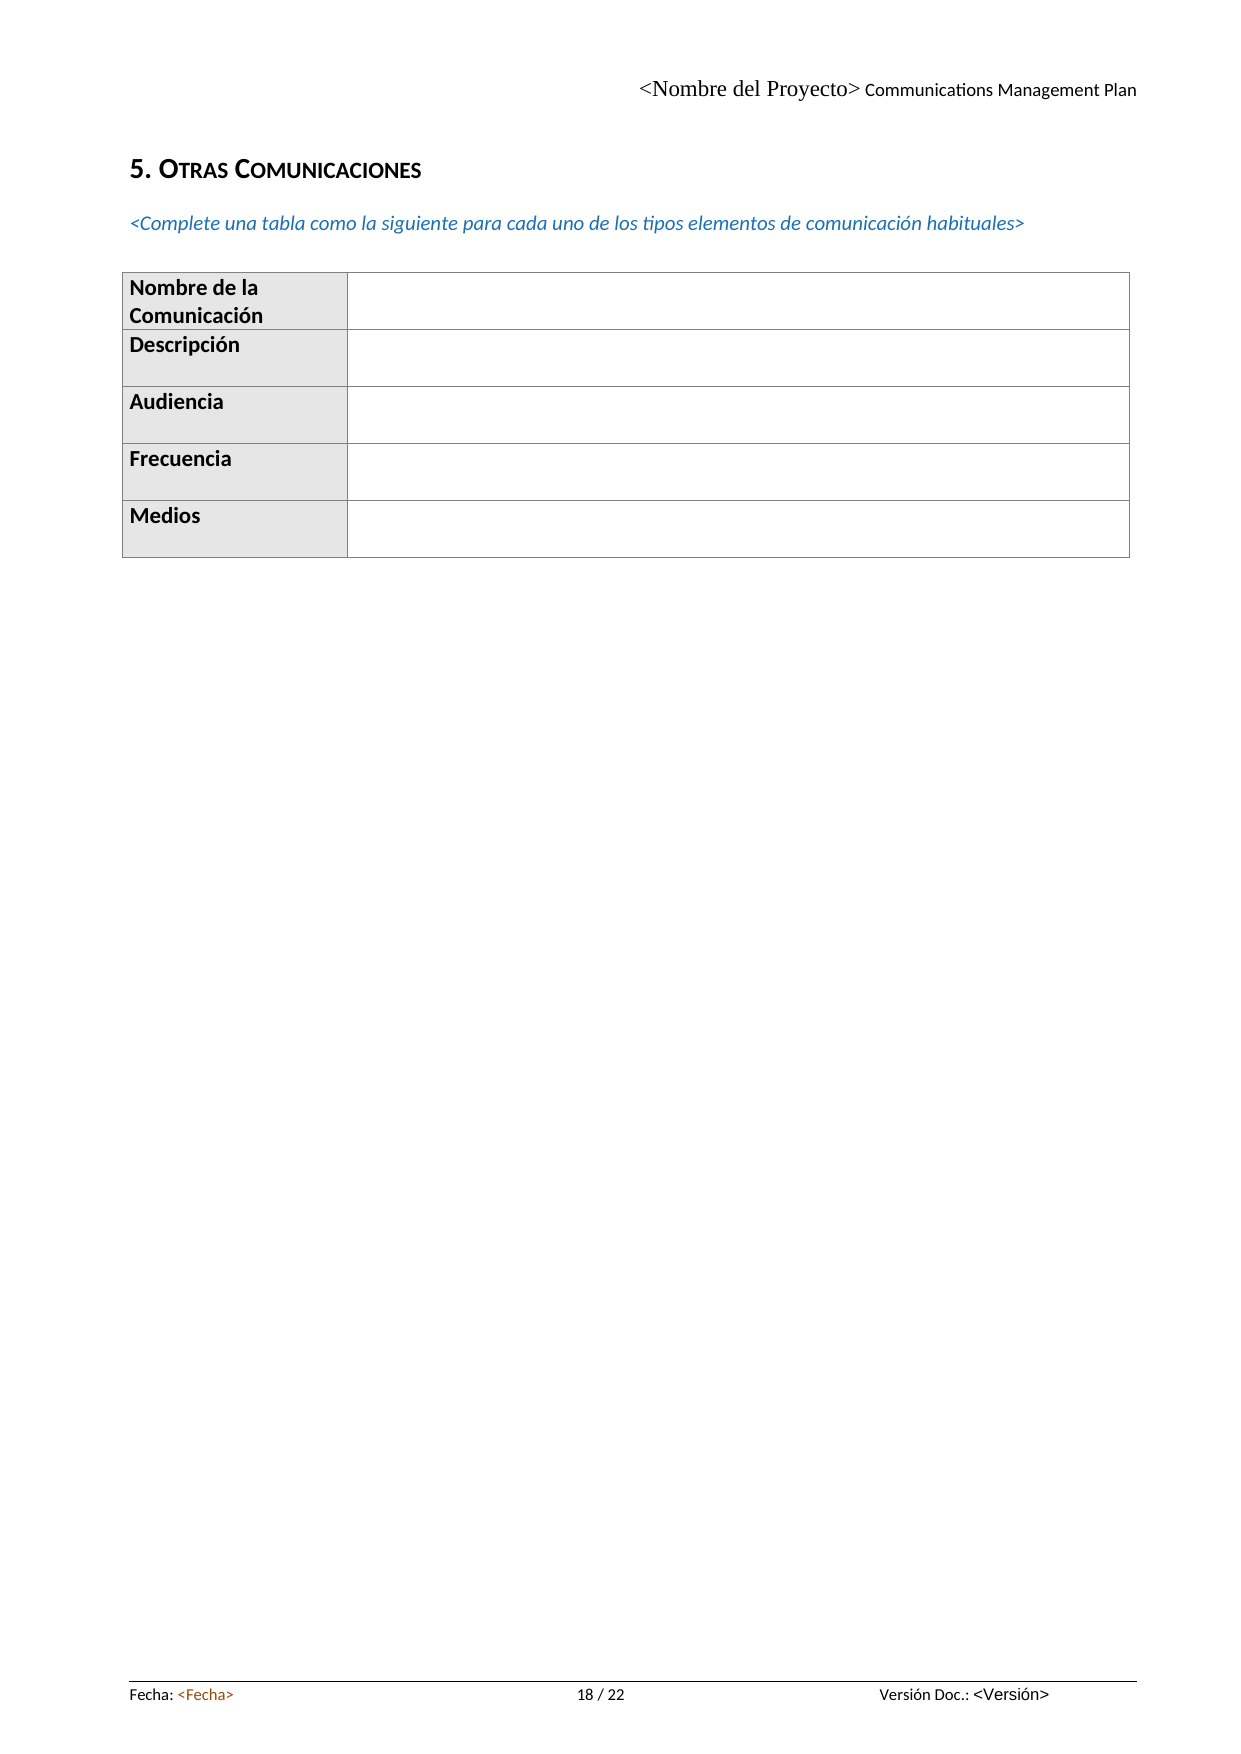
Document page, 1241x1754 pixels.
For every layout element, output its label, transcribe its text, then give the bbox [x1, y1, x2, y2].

table_header Nombre de la Comunicación [123, 273, 347, 329]
text <Complete una tabla como la siguiente para cada uno de los tipos elementos de comunicación habituales> [129, 211, 1137, 236]
subtitle Otras Comunicaciones [129, 150, 1137, 186]
table_cell [348, 330, 1129, 386]
table_cell Medios [123, 501, 347, 557]
table_cell Descripción [123, 330, 347, 386]
table_cell [348, 387, 1129, 443]
table_cell [348, 501, 1129, 557]
table_cell [348, 444, 1129, 500]
table_cell Audiencia [123, 387, 347, 443]
table_cell Frecuencia [123, 444, 347, 500]
table_header [348, 273, 1129, 329]
